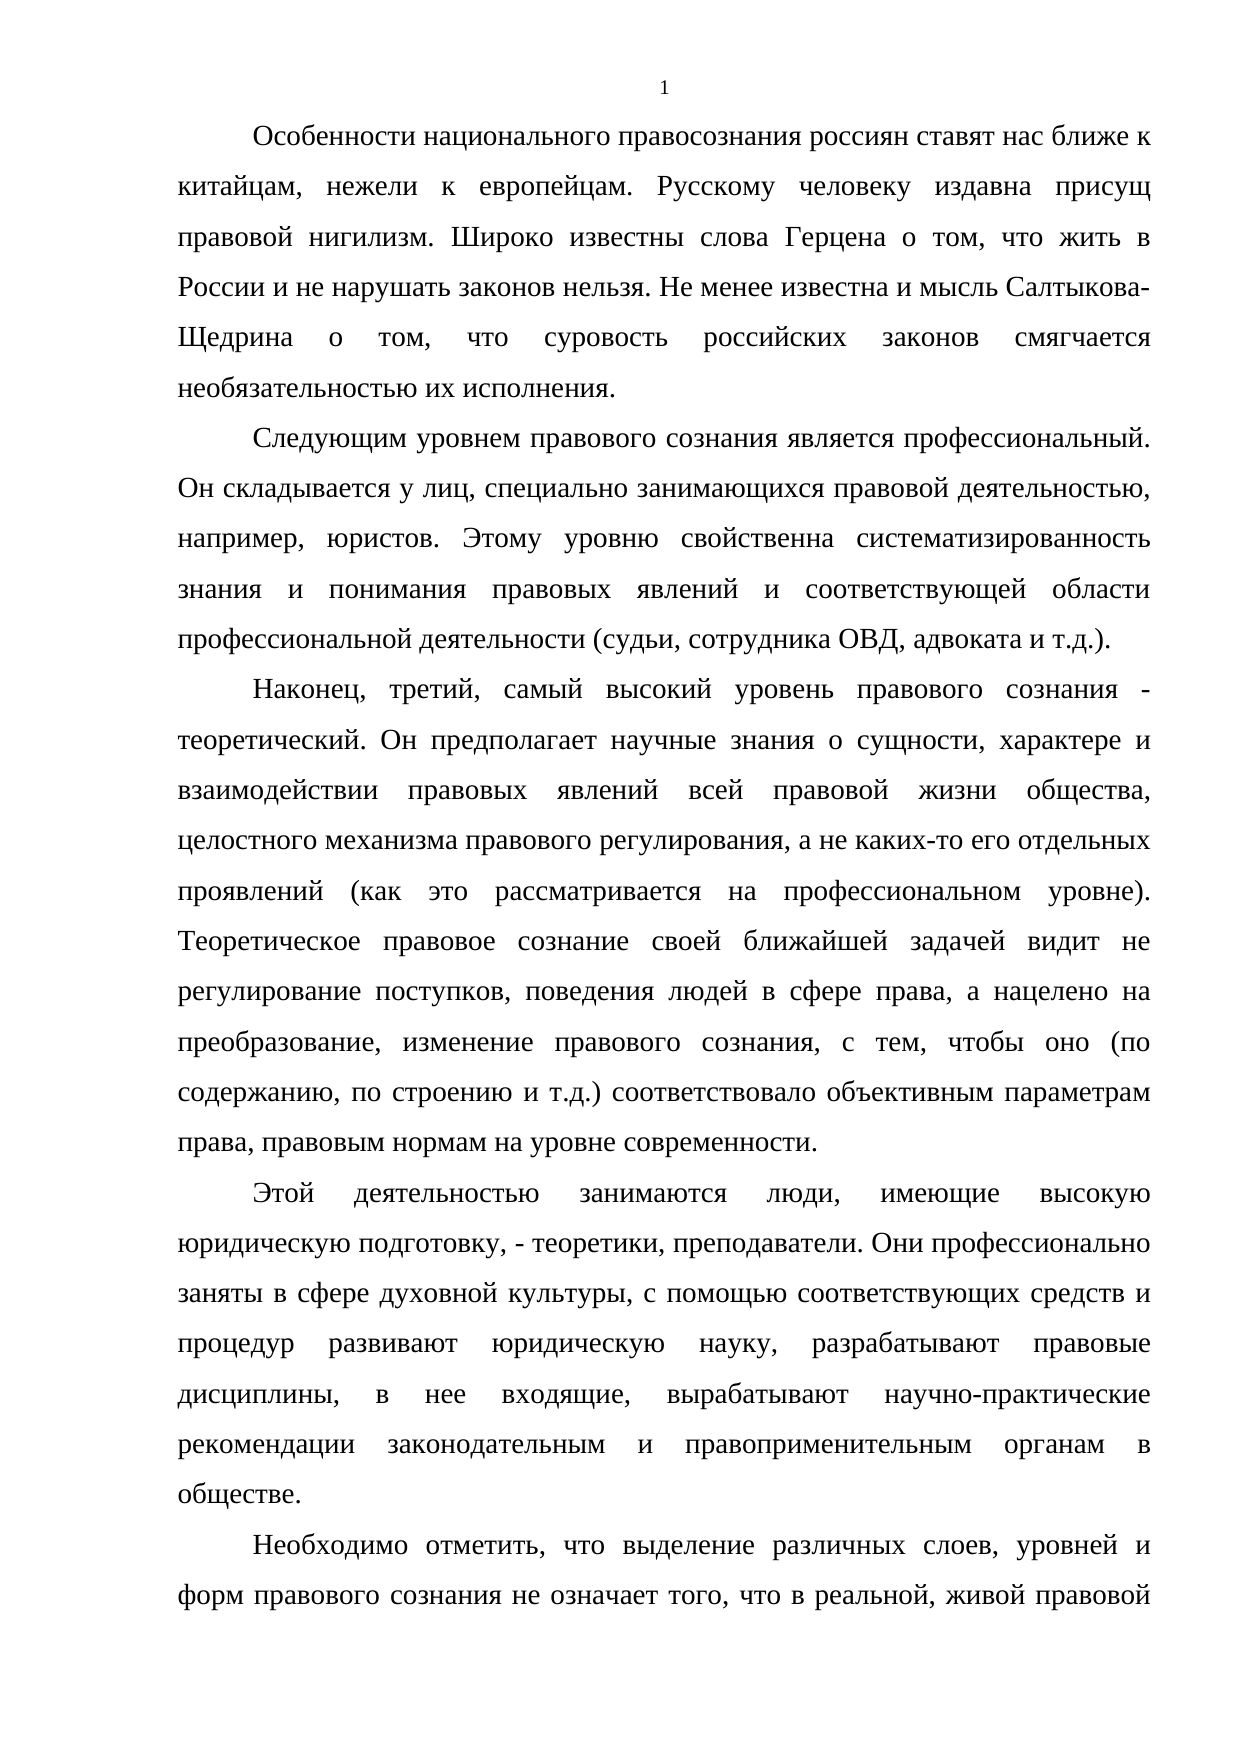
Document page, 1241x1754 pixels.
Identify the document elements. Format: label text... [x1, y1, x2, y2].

text Наконец, третий, самый высокий уровень правового сознания - теоретический. Он предполагает научные знания о сущности, характере и взаимодействии правовых явлений всей правовой жизни общества, целостного механизма правового регулирования, а не каких-то его отдельных проявлений (как это рассматривается на профессиональном уровне). Теоретическое правовое сознание своей ближайшей задачей видит не регулирование поступков, поведения людей в сфере права, а нацелено на преобразование, изменение правового сознания, с тем, чтобы оно (по содержанию, по строению и т.д.) соответствовало объективным параметрам права, правовым нормам на уровне современности. [177, 672, 1152, 1158]
text Этой деятельностью занимаются люди, имеющие высокую юридическую подготовку, - теоретики, преподаватели. Они профессионально заняты в сфере духовной культуры, с помощью соответствующих средств и процедур развивают юридическую науку, разрабатывают правовые дисциплины, в нее входящие, вырабатывают научно-практические рекомендации законодательным и правоприменительным органам в обществе. [177, 1175, 1152, 1510]
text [177, 1527, 1152, 1611]
text Следующим уровнем правового сознания является профессиональный. Он складывается у лиц, специально занимающихся правовой деятельностью, например, юристов. Этому уровню свойственна систематизированность знания и понимания правовых явлений и соответствующей области профессиональной деятельности (судьи, сотрудника ОВД, адвоката и т.д.). [177, 420, 1152, 655]
text Особенности национального правосознания россиян ставят нас ближе к китайцам, нежели к европейцам. Русскому человеку издавна присущ правовой нигилизм. Широко известны слова Герцена о том, что жить в России и не нарушать законов нельзя. Не менее известна и мысль Салтыкова-Щедрина о том, что суровость российских законов смягчается необязательностью их исполнения. [177, 118, 1152, 403]
